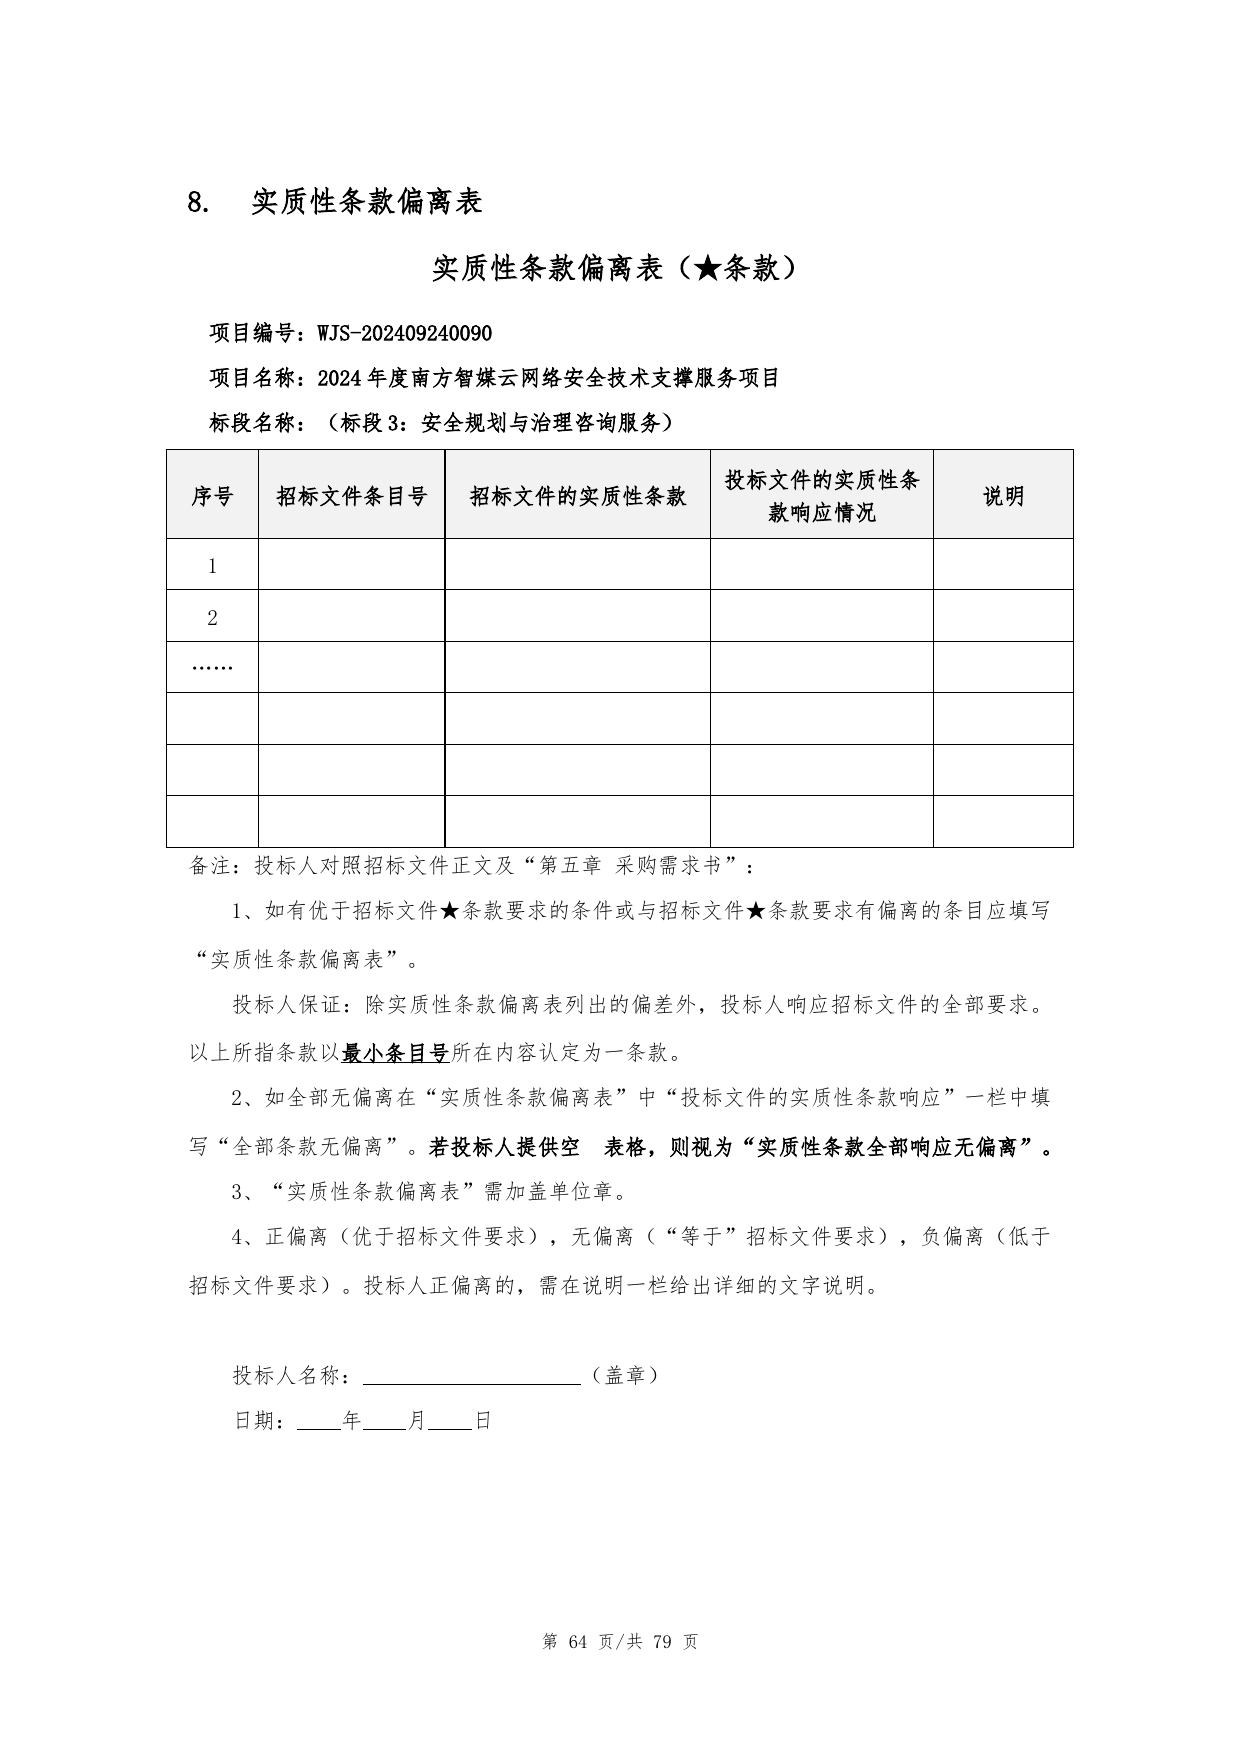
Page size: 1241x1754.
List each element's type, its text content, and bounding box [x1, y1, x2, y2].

table_cell [259, 745, 444, 795]
table_cell [934, 796, 1073, 847]
table_cell [259, 539, 444, 589]
table_cell [446, 539, 710, 589]
text 1、如有优于招标文件★条款要求的条件或与招标文件★条款要求有偏离的条目应填写“实质性条款偏离表”。 [187, 893, 1053, 974]
text 备注：投标人对照招标文件正文及“第五章 采购需求书”： [187, 848, 1053, 880]
table_cell [259, 796, 444, 847]
table_cell [167, 693, 258, 744]
table_cell [934, 745, 1073, 795]
table_cell [446, 693, 710, 744]
text 项目名称：2024年度南方智媒云网络安全技术支撑服务项目 [187, 359, 1053, 392]
table_cell [259, 642, 444, 692]
text 2、如全部无偏离在“实质性条款偏离表”中“投标文件的实质性条款响应”一栏中填写“全部条款无偏离”。若投标人提供空白表格，则视为“实质性条款全部响应无偏离”。 [187, 1080, 1053, 1161]
table_cell [446, 745, 710, 795]
title 8. 实质性条款偏离表 [187, 174, 1053, 220]
table_cell [446, 796, 710, 847]
text 4、正偏离（优于招标文件要求），无偏离（“等于”招标文件要求），负偏离（低于招标文件要求）。投标人正偏离的，需在说明一栏给出详细的文字说明。 [187, 1219, 1053, 1300]
table_cell [259, 590, 444, 641]
text 投标人保证：除实质性条款偏离表列出的偏差外，投标人响应招标文件的全部要求。以上所指条款以最小条目号所在内容认定为一条款。 [187, 986, 1053, 1068]
table_header 投标文件的实质性条款响应情况 [711, 450, 933, 538]
table_cell [711, 745, 933, 795]
table_cell [934, 539, 1073, 589]
table_cell [711, 693, 933, 744]
table_cell [711, 642, 933, 692]
table_cell 2 [167, 590, 258, 641]
text 日期： 年 月 日 [187, 1403, 1053, 1435]
table_cell [934, 642, 1073, 692]
table_cell [446, 590, 710, 641]
table_cell [446, 642, 710, 692]
table_cell [934, 693, 1073, 744]
text 实质性条款偏离表（★条款） [187, 233, 1053, 298]
text 3、“实质性条款偏离表”需加盖单位章。 [187, 1174, 1053, 1206]
table_cell …… [167, 642, 258, 692]
table_header 招标文件的实质性条款 [446, 450, 710, 538]
table_cell [711, 796, 933, 847]
text 项目编号：WJS-202409240090 [187, 314, 1053, 347]
table_header 招标文件条目号 [259, 450, 444, 538]
table_cell [167, 745, 258, 795]
table_cell [711, 539, 933, 589]
table_cell 1 [167, 539, 258, 589]
text 标段名称：（标段3：安全规划与治理咨询服务） [187, 404, 1053, 437]
table_cell [167, 796, 258, 847]
table_header 序号 [167, 450, 258, 538]
table_cell [711, 590, 933, 641]
text 投标人名称： （盖章） [187, 1358, 1053, 1390]
table_cell [934, 590, 1073, 641]
table_cell [259, 693, 444, 744]
table_header 说明 [934, 450, 1073, 538]
